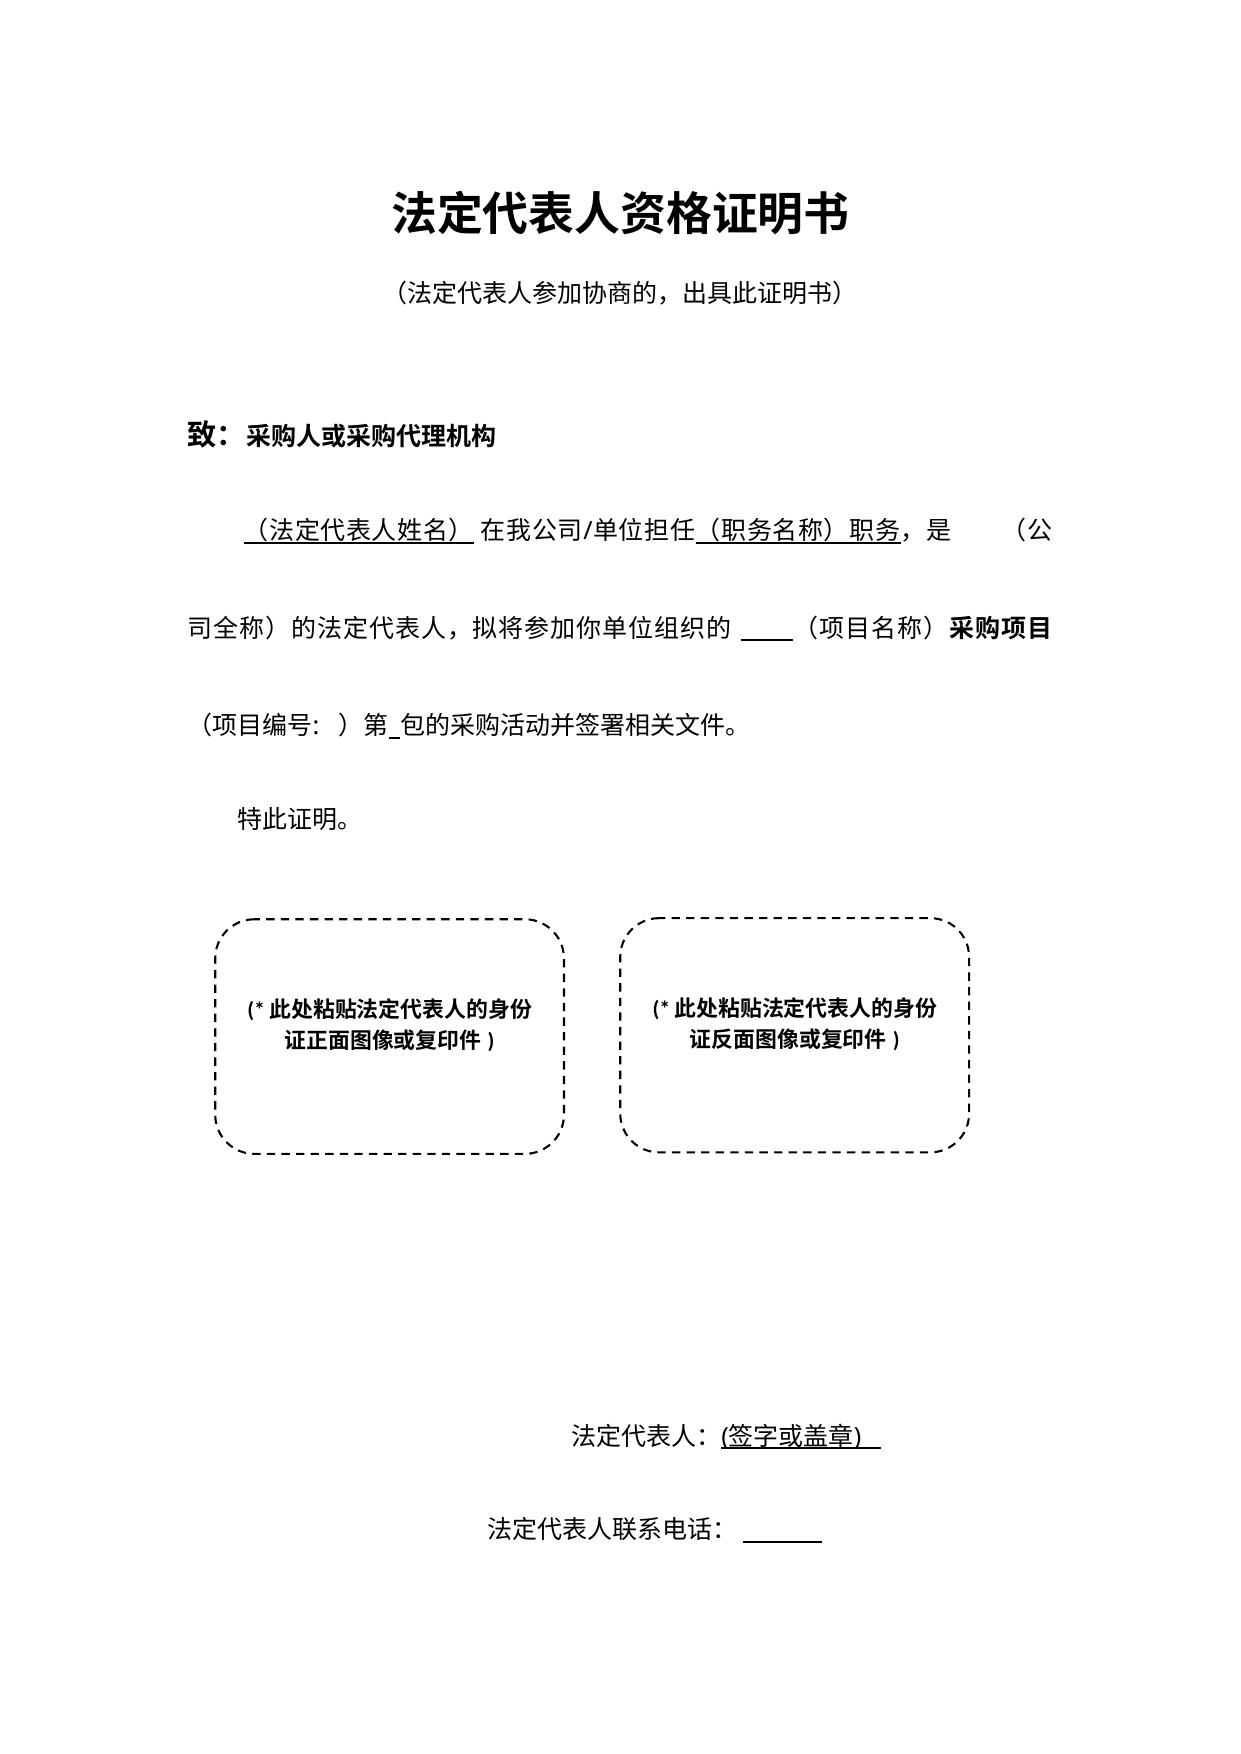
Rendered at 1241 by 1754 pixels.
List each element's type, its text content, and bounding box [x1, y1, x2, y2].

text 法定代表人：(签字或盖章) [297, 1434, 1053, 1499]
text 特此证明。 [187, 785, 1053, 850]
text （法定代表人姓名） 在我公司/单位担任（职务名称）职务，是 （公司全称）的法定代表人，拟将参加你单位组织的 （项目名称）采购项目（项目编号: ）第 包的采购活动并签署相关文件。 [187, 496, 1053, 756]
text （法定代表人参加协商的，出具此证明书） [187, 259, 1053, 324]
text 法定代表人资格证明书 [187, 162, 1053, 259]
text 致：采购人或采购代理机构 [187, 400, 1053, 465]
